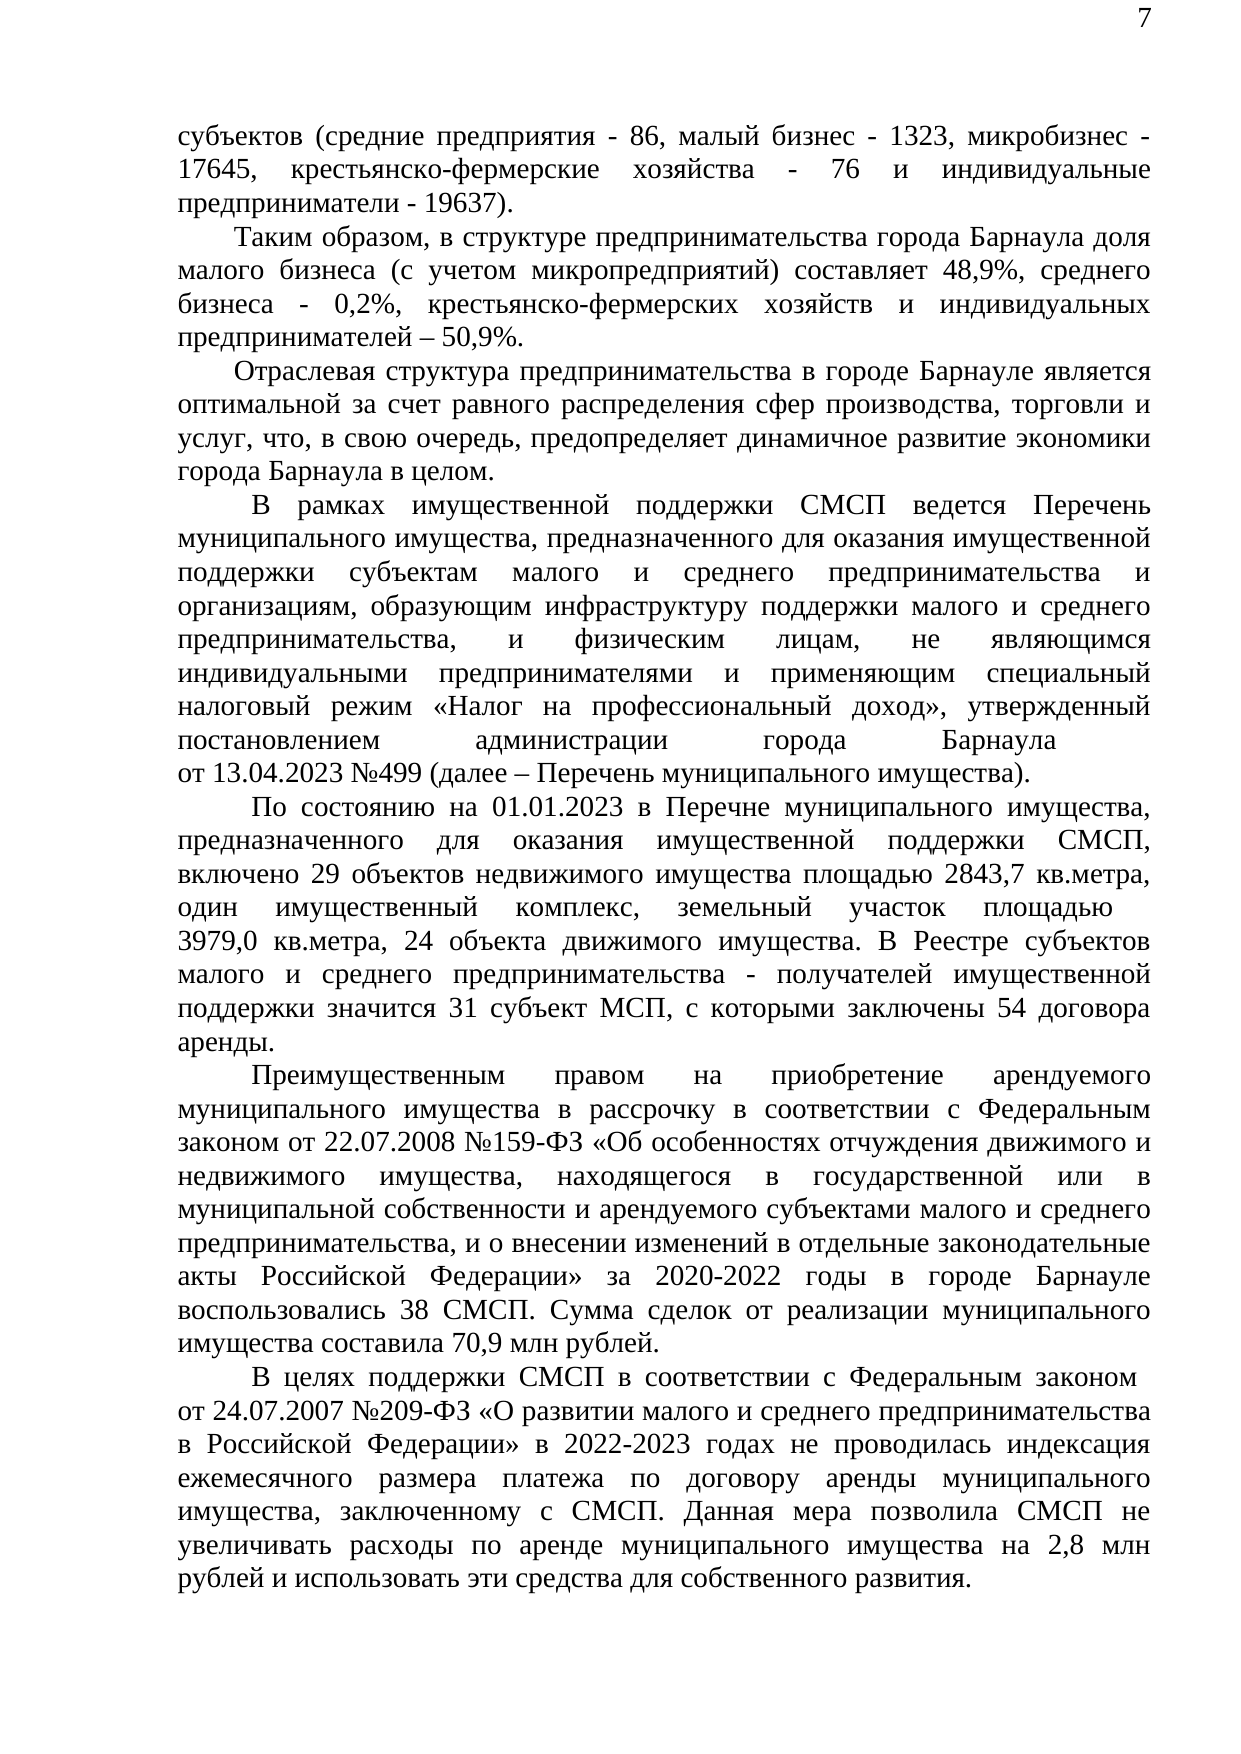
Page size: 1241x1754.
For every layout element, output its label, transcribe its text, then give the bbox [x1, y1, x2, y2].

text Отраслевая структура предпринимательства в городе Барнауле является оптимальной за счет равного распределения сфер производства, торговли и услуг, что, в свою очередь, предопределяет динамичное развитие экономики города Барнаула в целом. [177, 353, 1152, 487]
text В целях поддержки СМСП в соответствии с Федеральным законом от 24.07.2007 №209-ФЗ «О развитии малого и среднего предпринимательства в Российской Федерации» в 2022-2023 годах не проводилась индексация ежемесячного размера платежа по договору аренды муниципального имущества, заключенному с СМСП. Данная мера позволила СМСП не увеличивать расходы по аренде муниципального имущества на 2,8 млн рублей и использовать эти средства для собственного развития. [177, 1359, 1152, 1594]
text Преимущественным правом на приобретение арендуемого муниципального имущества в рассрочку в соответствии с Федеральным законом от 22.07.2008 №159-ФЗ «Об особенностях отчуждения движимого и недвижимого имущества, находящегося в государственной или в муниципальной собственности и арендуемого субъектами малого и среднего предпринимательства, и о внесении изменений в отдельные законодательные акты Российской Федерации» за 2020-2022 годы в городе Барнауле воспользовались 38 СМСП. Сумма сделок от реализации муниципального имущества составила 70,9 млн рублей. [177, 1057, 1152, 1359]
text По состоянию на 01.01.2023 в Перечне муниципального имущества, предназначенного для оказания имущественной поддержки СМСП, включено 29 объектов недвижимого имущества площадью 2843,7 кв.метра, один имущественный комплекс, земельный участок площадью 3979,0 кв.метра, 24 объекта движимого имущества. В Реестре субъектов малого и среднего предпринимательства - получателей имущественной поддержки значится 31 субъект МСП, с которыми заключены 54 договора аренды. [177, 789, 1152, 1057]
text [177, 118, 1152, 219]
text Таким образом, в структуре предпринимательства города Барнаула доля малого бизнеса (с учетом микропредприятий) составляет 48,9%, среднего бизнеса - 0,2%, крестьянско-фермерских хозяйств и индивидуальных предпринимателей – 50,9%. [177, 219, 1152, 353]
text В рамках имущественной поддержки СМСП ведется Перечень муниципального имущества, предназначенного для оказания имущественной поддержки субъектам малого и среднего предпринимательства и организациям, образующим инфраструктуру поддержки малого и среднего предпринимательства, и физическим лицам, не являющимся индивидуальными предпринимателями и применяющим специальный налоговый режим «Налог на профессиональный доход», утвержденный постановлением администрации города Барнаула от 13.04.2023 №499 (далее – Перечень муниципального имущества). [177, 487, 1152, 789]
